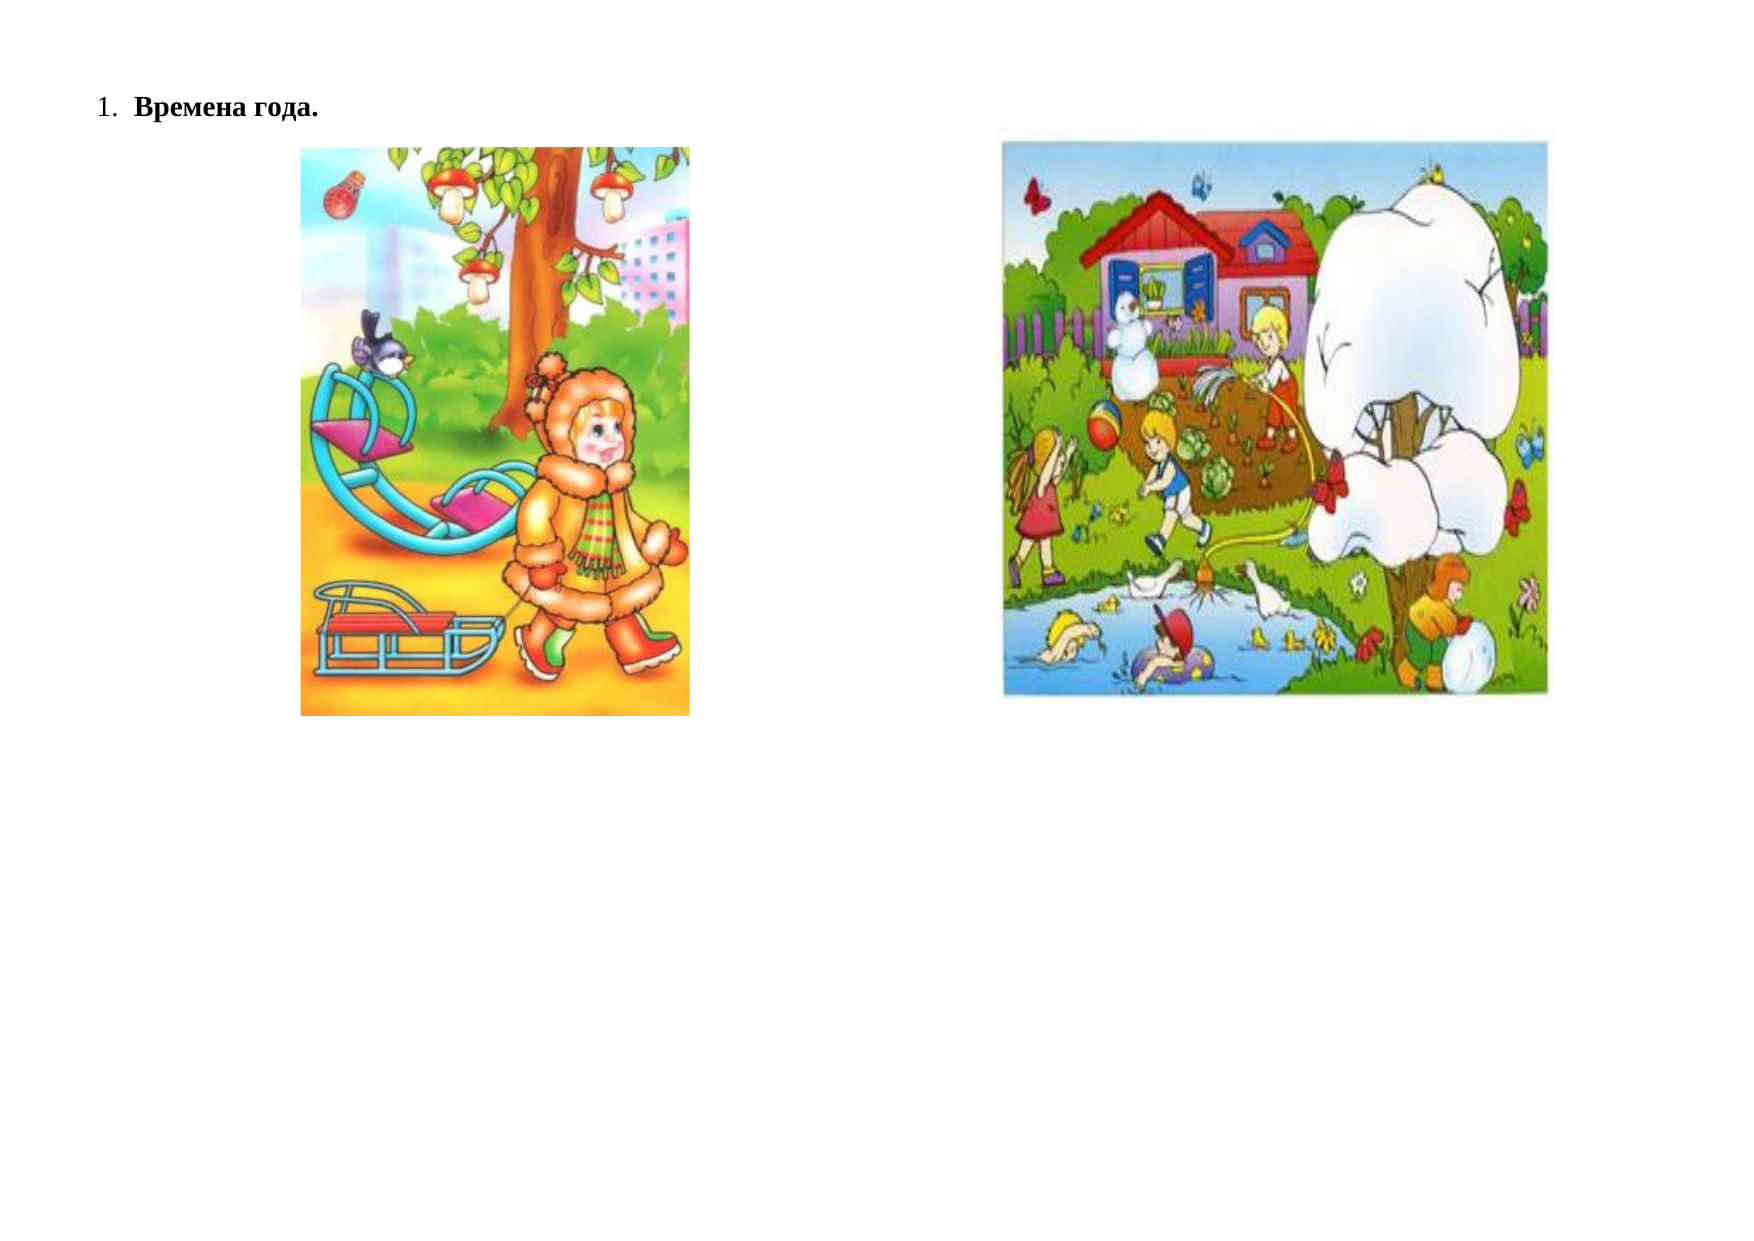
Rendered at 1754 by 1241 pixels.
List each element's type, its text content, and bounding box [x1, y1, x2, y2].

picture [300, 147, 690, 716]
picture [996, 124, 1555, 716]
list Времена года. [96, 89, 1683, 122]
